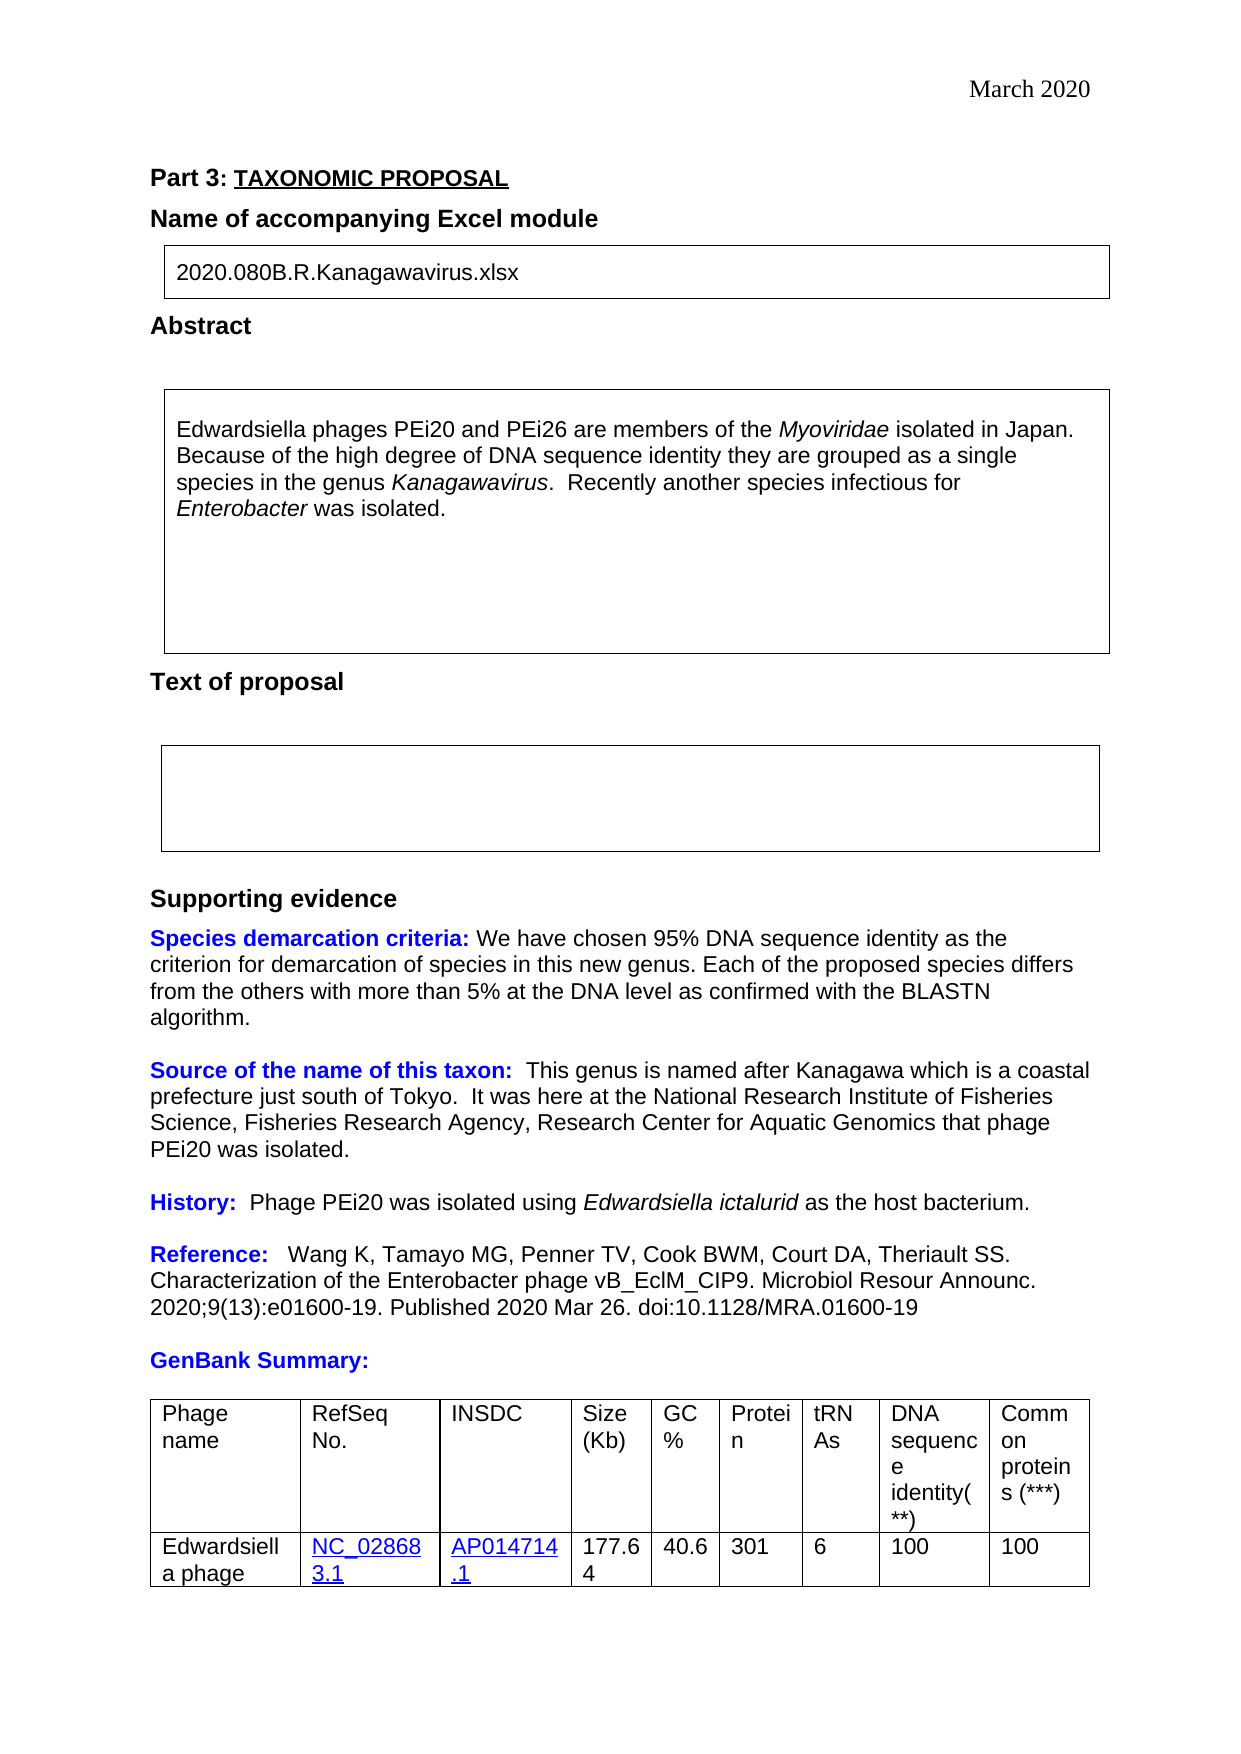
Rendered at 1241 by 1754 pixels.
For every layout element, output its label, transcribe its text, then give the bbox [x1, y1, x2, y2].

text Source of the name of this taxon: This genus is named after Kanagawa which is a coastal prefecture just south of Tokyo. It was here at the National Research Institute of Fisheries Science, Fisheries Research Agency, Research Center for Aquatic Genomics that phage PEi20 was isolated. [150, 1057, 1090, 1162]
text Text of proposal [150, 667, 1090, 696]
table_cell NC_028683.1 [301, 1533, 439, 1586]
text Supporting evidence [150, 884, 1090, 912]
table_header [150, 708, 1111, 871]
table_header Protein [720, 1400, 802, 1532]
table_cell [151, 1533, 300, 1586]
text Abstract [150, 311, 1090, 340]
table_cell 301 [720, 1533, 802, 1586]
table_header GC% [652, 1400, 719, 1532]
table_cell 6 [803, 1533, 879, 1586]
table_header Common proteins (***) [990, 1400, 1089, 1532]
text GenBank Summary: [150, 1347, 1090, 1373]
table_cell 177.64 [572, 1533, 651, 1586]
text Reference: Wang K, Tamayo MG, Penner TV, Cook BWM, Court DA, Theriault SS. Characterization of the Enterobacter phage vB_EclM_CIP9. Microbiol Resour Announc. 2020;9(13):e01600-19. Published 2020 Mar 26. doi:10.1128/MRA.01600-19 [150, 1241, 1090, 1320]
text History: Phage PEi20 was isolated using Edwardsiella ictalurid as the host bacterium. [150, 1188, 1090, 1215]
table_header DNA sequence identity(**) [880, 1400, 989, 1532]
text Name of accompanying Excel module [150, 204, 1090, 232]
table_cell 40.6 [652, 1533, 719, 1586]
table_cell 100 [990, 1533, 1089, 1586]
table_header tRNAs [803, 1400, 879, 1532]
table_cell 100 [880, 1533, 989, 1586]
table_header 2020.080B.R.Kanagawavirus.xlsx [165, 246, 1109, 297]
table_header Size (Kb) [572, 1400, 651, 1532]
table_cell AP014714.1 [441, 1533, 571, 1586]
table_header INSDC [441, 1400, 571, 1532]
table_header Edwardsiella phages PEi20 and PEi26 are members of the Myoviridae isolated in Japan. Because of the high degree of DNA sequence identity they are grouped as a single species in the genus Kanagawavirus. Recently another species infectious for Enterobacter was isolated. [165, 390, 1109, 653]
text Species demarcation criteria: We have chosen 95% DNA sequence identity as the criterion for demarcation of species in this new genus. Each of the proposed species differs from the others with more than 5% at the DNA level as confirmed with the BLASTN algorithm. [150, 925, 1090, 1030]
text Part 3: TAXONOMIC PROPOSAL [150, 162, 1090, 191]
table_header RefSeq No. [301, 1400, 439, 1532]
table_header Phage name [151, 1400, 300, 1532]
